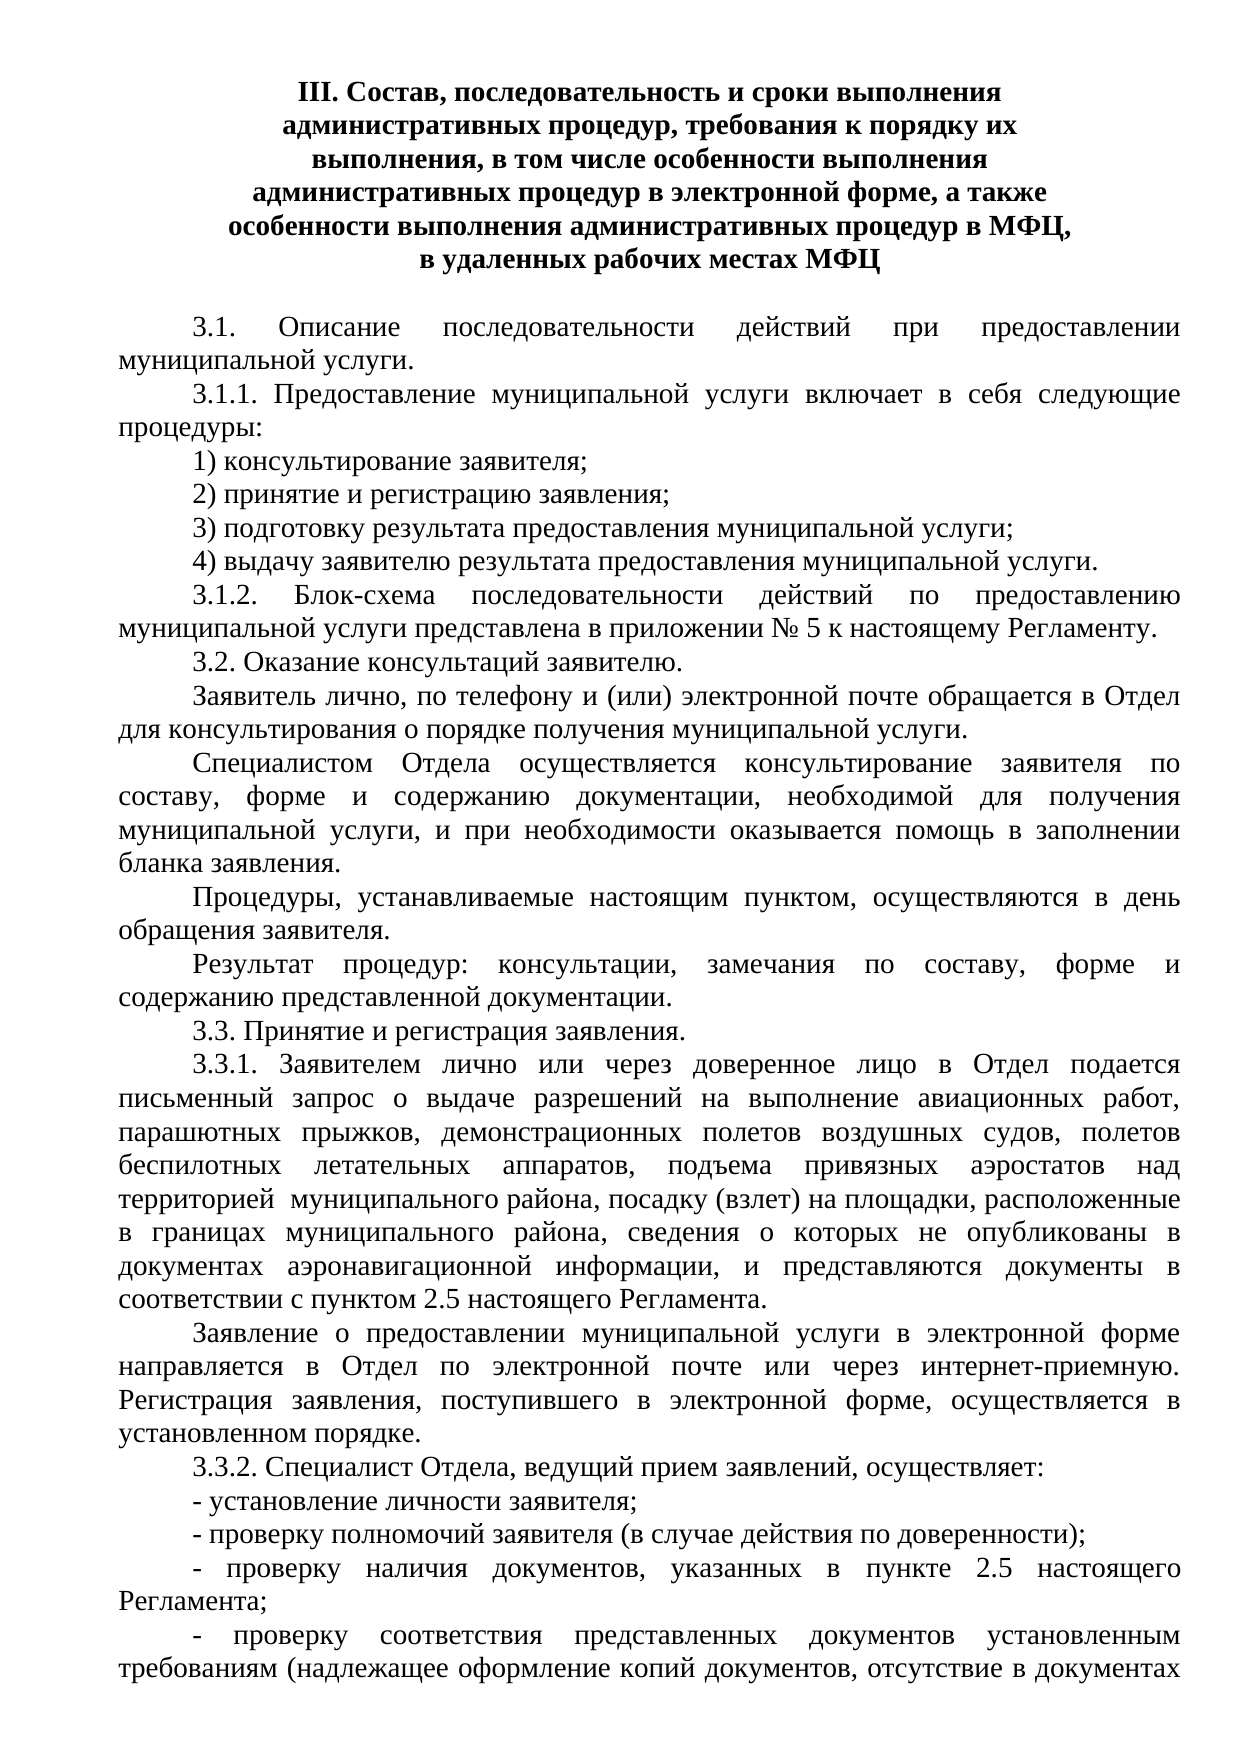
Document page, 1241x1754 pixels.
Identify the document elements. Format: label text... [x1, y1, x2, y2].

text в удаленных рабочих местах МФЦ [118, 242, 1181, 275]
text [118, 1617, 1181, 1684]
text 3) подготовку результата предоставления муниципальной услуги; [118, 510, 1181, 543]
text 2) принятие и регистрацию заявления; [118, 476, 1181, 510]
text 3.1.2. Блок-схема последовательности действий по предоставлению муниципальной услуги представлена в приложении № 5 к настоящему Регламенту. [118, 577, 1181, 644]
text 3.3.2. Специалист Отдела, ведущий прием заявлений, осуществляет: [118, 1449, 1181, 1483]
text - проверку полномочий заявителя (в случае действия по доверенности); [118, 1516, 1181, 1550]
text - проверку наличия документов, указанных в пункте 2.5 настоящего Регламента; [118, 1550, 1181, 1617]
text III. Состав, последовательность и сроки выполнения [118, 74, 1181, 107]
text 3.1.1. Предоставление муниципальной услуги включает в себя следующие процедуры: [118, 376, 1181, 443]
text выполнения, в том числе особенности выполнения [118, 141, 1181, 174]
text 3.1. Описание последовательности действий при предоставлении муниципальной услуги. [118, 309, 1181, 376]
text 3.3.1. Заявителем лично или через доверенное лицо в Отдел подается письменный запрос о выдаче разрешений на выполнение авиационных работ, парашютных прыжков, демонстрационных полетов воздушных судов, полетов беспилотных летательных аппаратов, подъема привязных аэростатов над территорией муниципального района, посадку (взлет) на площадки, расположенные в границах муниципального района, сведения о которых не опубликованы в документах аэронавигационной информации, и представляются документы в соответствии с пунктом 2.5 настоящего Регламента. [118, 1047, 1181, 1315]
text Заявление о предоставлении муниципальной услуги в электронной форме направляется в Отдел по электронной почте или через интернет-приемную. Регистрация заявления, поступившего в электронной форме, осуществляется в установленном порядке. [118, 1315, 1181, 1449]
text - установление личности заявителя; [118, 1483, 1181, 1516]
text особенности выполнения административных процедур в МФЦ, [118, 208, 1181, 242]
text Результат процедур: консультации, замечания по составу, форме и содержанию представленной документации. [118, 946, 1181, 1013]
text 3.3. Принятие и регистрация заявления. [118, 1013, 1181, 1047]
text Специалистом Отдела осуществляется консультирование заявителя по составу, форме и содержанию документации, необходимой для получения муниципальной услуги, и при необходимости оказывается помощь в заполнении бланка заявления. [118, 745, 1181, 879]
text административных процедур, требования к порядку их [118, 107, 1181, 141]
text Заявитель лично, по телефону и (или) электронной почте обращается в Отдел для консультирования о порядке получения муниципальной услуги. [118, 678, 1181, 745]
text административных процедур в электронной форме, а также [118, 174, 1181, 208]
text 1) консультирование заявителя; [118, 443, 1181, 476]
text 4) выдачу заявителю результата предоставления муниципальной услуги. [118, 543, 1181, 577]
text 3.2. Оказание консультаций заявителю. [118, 644, 1181, 678]
text Процедуры, устанавливаемые настоящим пунктом, осуществляются в день обращения заявителя. [118, 879, 1181, 946]
